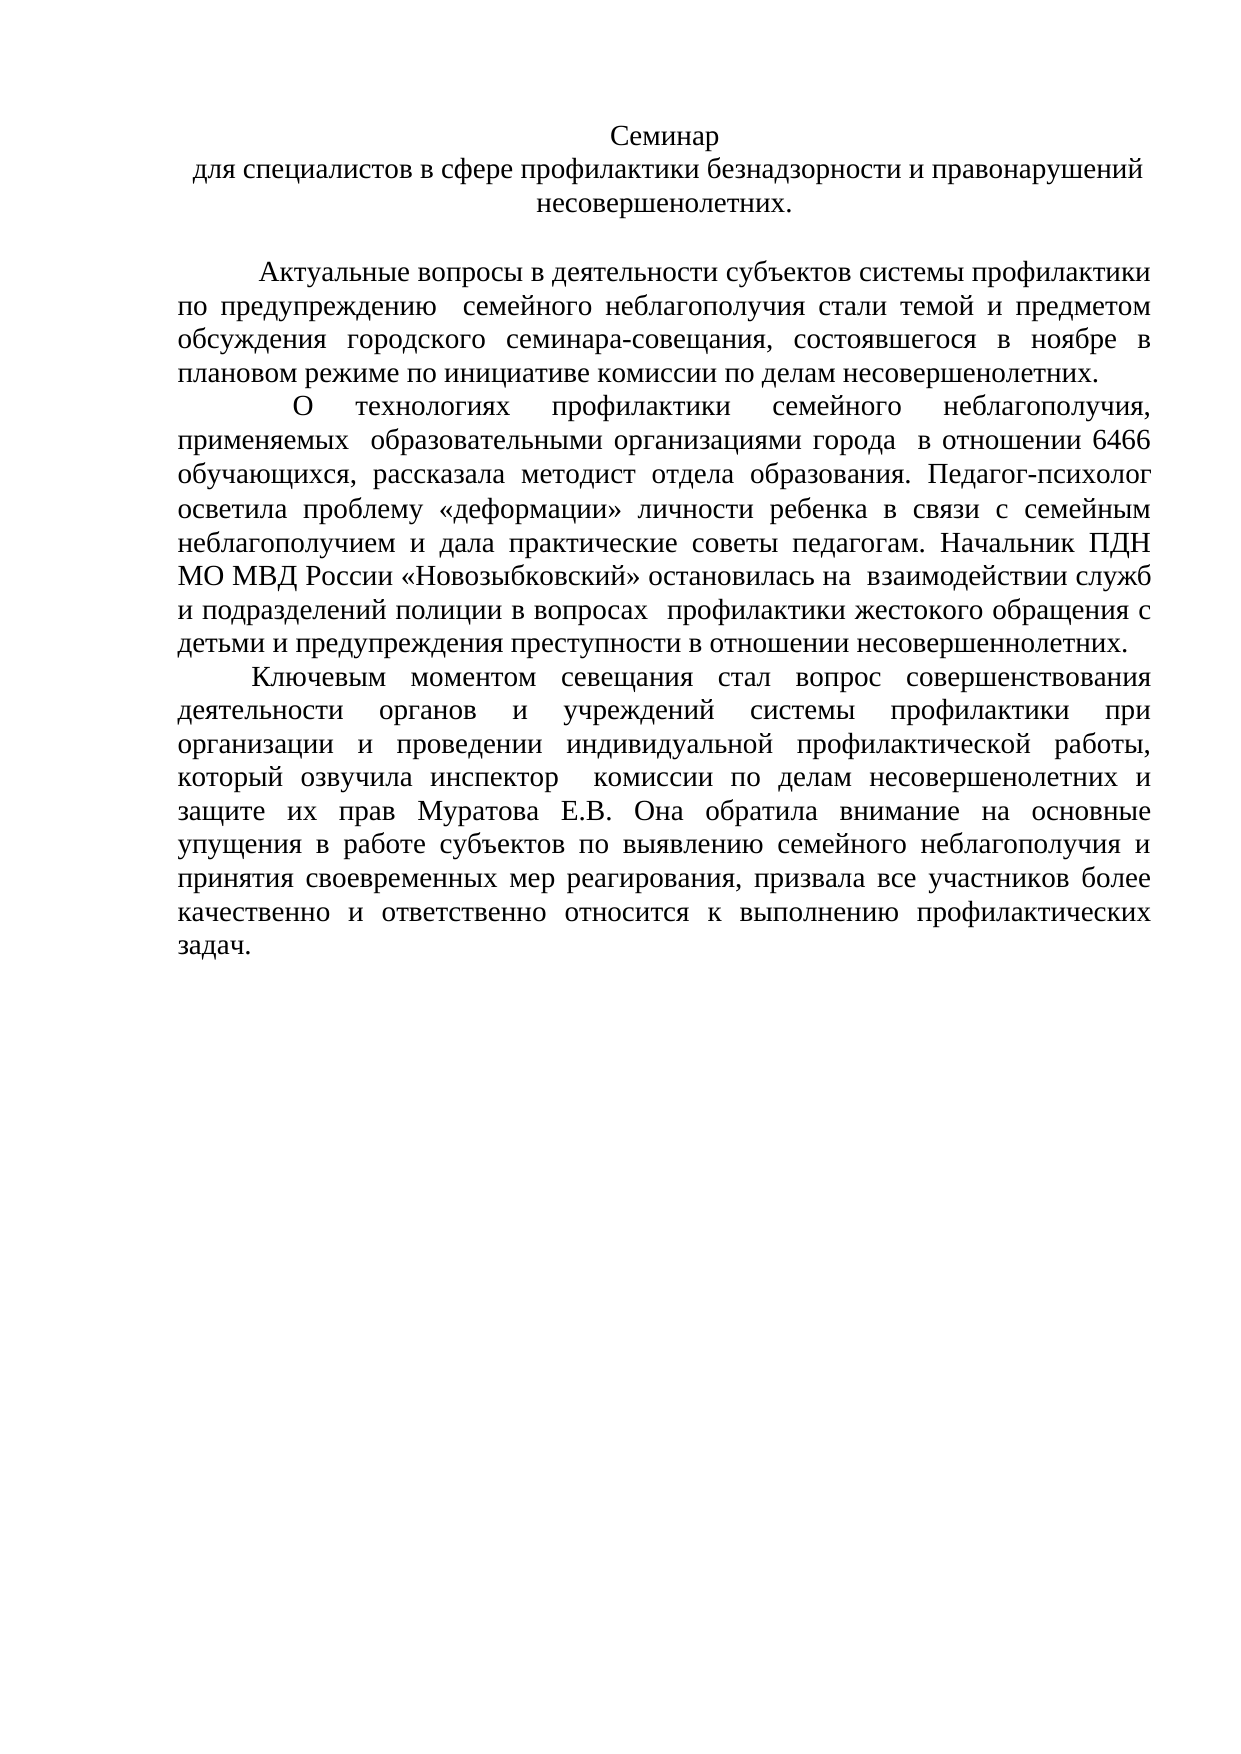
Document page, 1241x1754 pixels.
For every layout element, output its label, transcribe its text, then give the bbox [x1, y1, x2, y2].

text О технологиях профилактики семейного неблагополучия, применяемых образовательными организациями города в отношении 6466 обучающихся, рассказала методист отдела образования. Педагог-психолог осветила проблему «деформации» личности ребенка в связи с семейным неблагополучием и дала практические советы педагогам. Начальник ПДН МО МВД России «Новозыбковский» остановилась на взаимодействии служб и подразделений полиции в вопросах профилактики жестокого обращения с детьми и предупреждения преступности в отношении несовершеннолетних. [177, 388, 1152, 659]
text Ключевым моментом севещания стал вопрос совершенствования деятельности органов и учреждений системы профилактики при организации и проведении индивидуальной профилактической работы, который озвучила инспектор комиссии по делам несовершенолетних и защите их прав Муратова Е.В. Она обратила внимание на основные упущения в работе субъектов по выявлению семейного неблагополучия и принятия своевременных мер реагирования, призвала все участников более качественно и ответственно относится к выполнению профилактических задач. [177, 659, 1152, 961]
text Семинар [177, 118, 1152, 152]
text Актуальные вопросы в деятельности субъектов системы профилактики по предупреждению семейного неблагополучия стали темой и предметом обсуждения городского семинара-совещания, состоявшегося в ноябре в плановом режиме по инициативе комиссии по делам несовершенолетних. [177, 254, 1152, 388]
text для специалистов в сфере профилактики безнадзорности и правонарушений несовершенолетних. [177, 152, 1152, 219]
